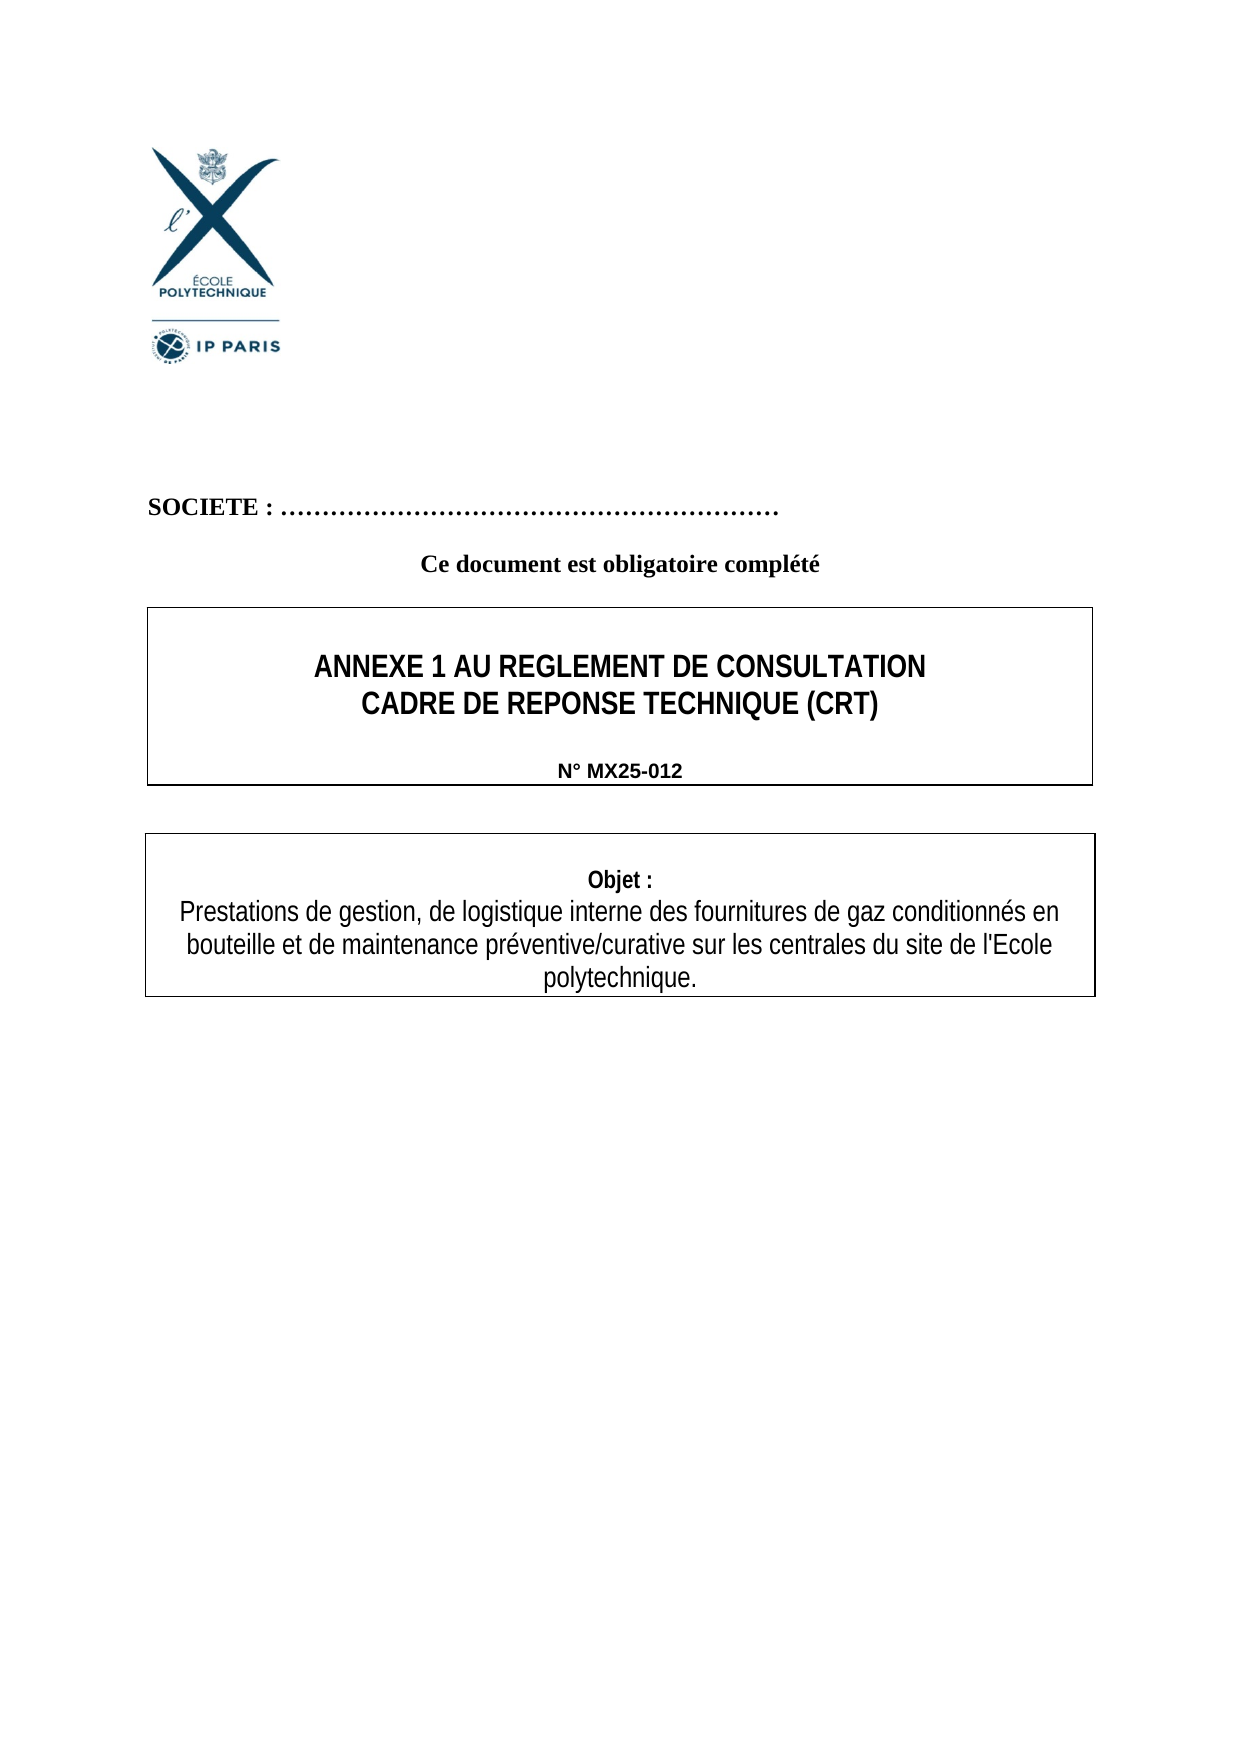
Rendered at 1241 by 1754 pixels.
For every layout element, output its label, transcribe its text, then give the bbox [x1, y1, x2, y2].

picture [151, 147, 281, 364]
text Ce document est obligatoire complété [148, 549, 1092, 578]
text Objet : [148, 865, 1092, 891]
text Prestations de gestion, de logistique interne des fournitures de gaz conditionnés en bouteille et de maintenance préventive/curative sur les centrales du site de l'Ecole polytechnique. [146, 891, 1094, 996]
text CADRE DE REPONSE TECHNIQUE (CRT) [148, 684, 1092, 721]
text N° MX25-012 [148, 755, 1092, 784]
text ANNEXE 1 AU REGLEMENT DE CONSULTATION [148, 647, 1092, 684]
text SOCIETE : …………………………………………………… [148, 492, 1092, 521]
